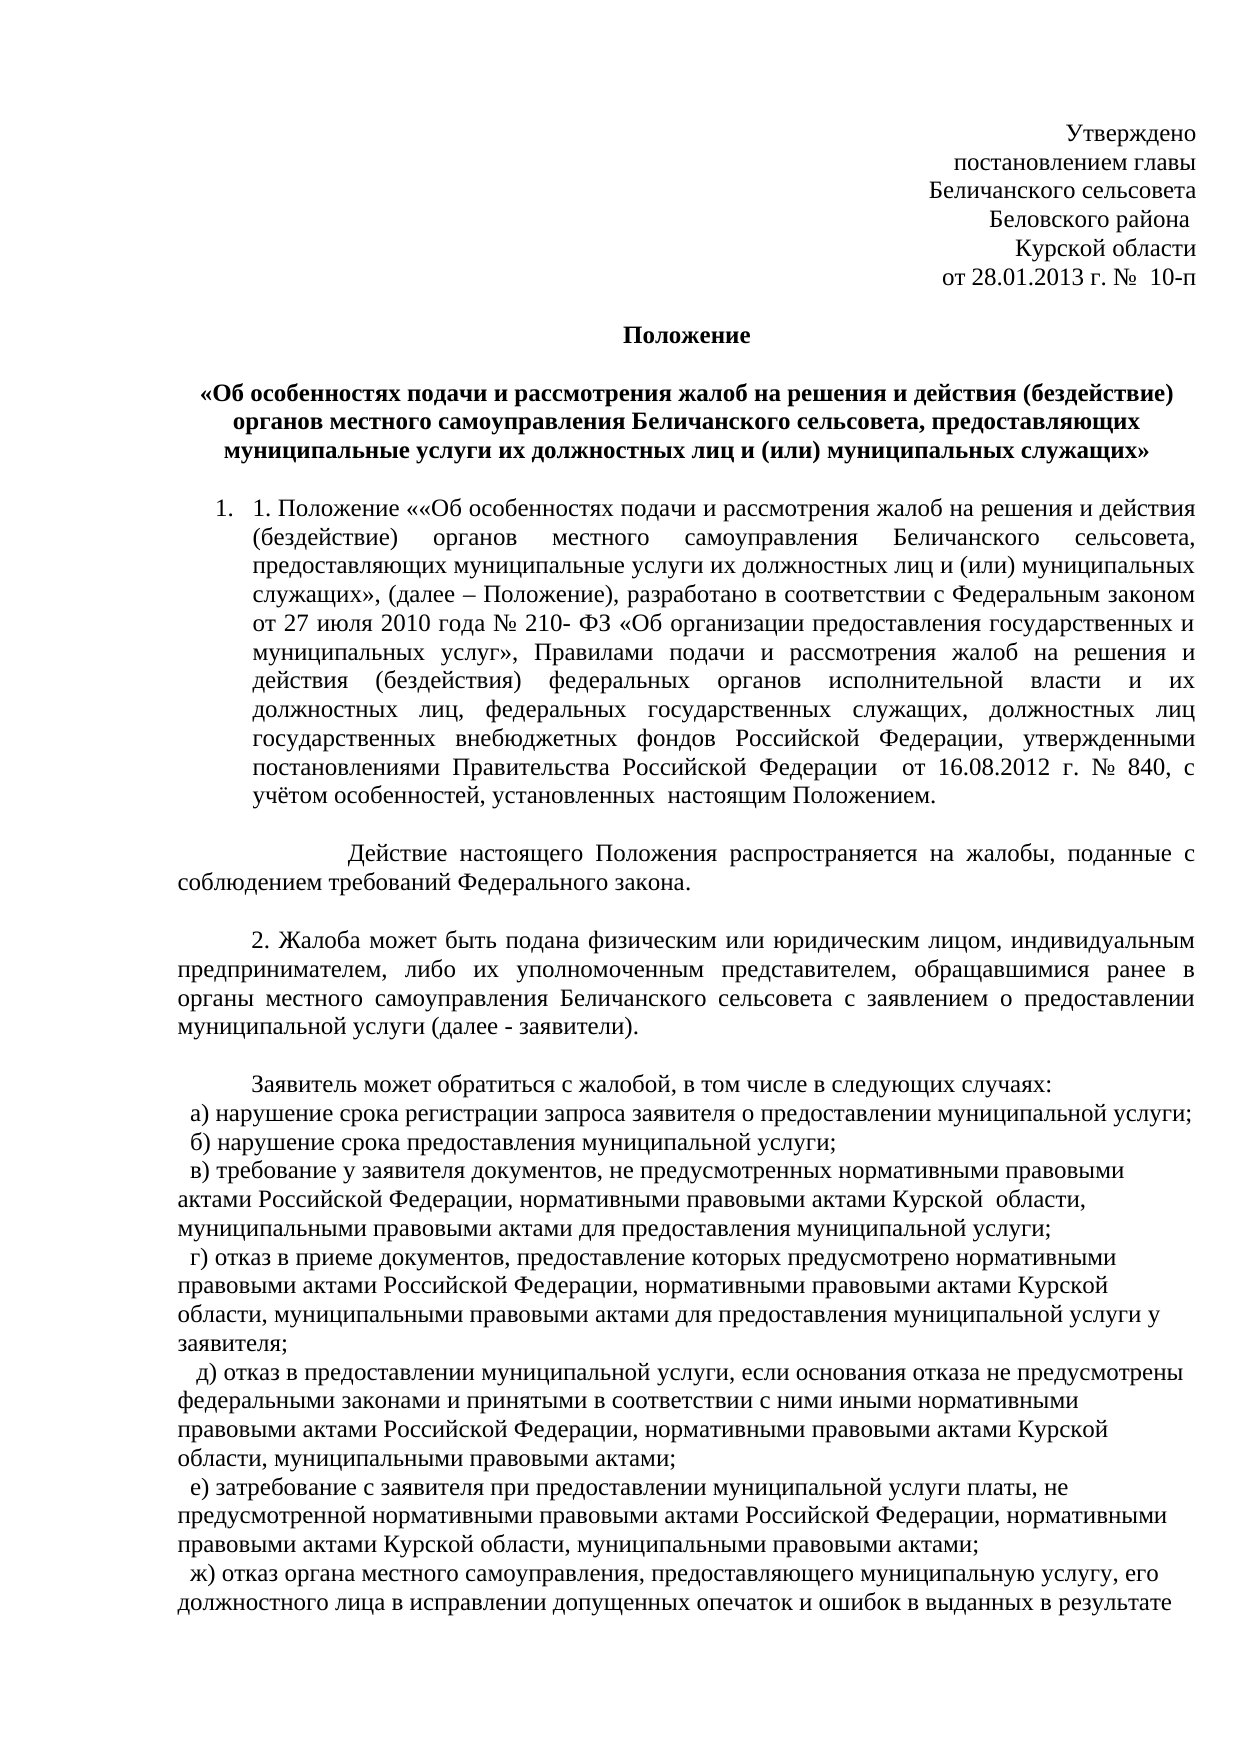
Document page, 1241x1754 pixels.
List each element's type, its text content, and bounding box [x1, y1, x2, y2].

text Действие настоящего Положения распространяется на жалобы, поданные с соблюдением требований Федерального закона. [177, 838, 1196, 896]
text Положение [177, 320, 1196, 348]
table_header Утверждено постановлением главы Беличанского сельсовета Беловского района Курской области от 28.01.2013 г. № 10-п [177, 118, 1196, 291]
text 2. Жалоба может быть подана физическим или юридическим лицом, индивидуальным предпринимателем, либо их уполномоченным представителем, обращавшимися ранее в органы местного самоуправления Беличанского сельсовета с заявлением о предоставлении муниципальной услуги (далее - заявители). [177, 925, 1196, 1040]
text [177, 1069, 1196, 1616]
list 1. Положение ««Об особенностях подачи и рассмотрения жалоб на решения и действия (бездействие) органов местного самоуправления Беличанского сельсовета, предоставляющих муниципальные услуги их должностных лиц и (или) муниципальных служащих», (далее – Положение), разработано в соответствии с Федеральным законом от 27 июля 2010 года № 210- ФЗ «Об организации предоставления государственных и муниципальных услуг», Правилами подачи и рассмотрения жалоб на решения и действия (бездействия) федеральных органов исполнительной власти и их должностных лиц, федеральных государственных служащих, должностных лиц государственных внебюджетных фондов Российской Федерации, утвержденными постановлениями Правительства Российской Федерации от 16.08.2012 г. № 840, с учётом особенностей, установленных настоящим Положением. [215, 493, 1196, 809]
text «Об особенностях подачи и рассмотрения жалоб на решения и действия (бездействие) органов местного самоуправления Беличанского сельсовета, предоставляющих муниципальные услуги их должностных лиц и (или) муниципальных служащих» [177, 378, 1196, 464]
